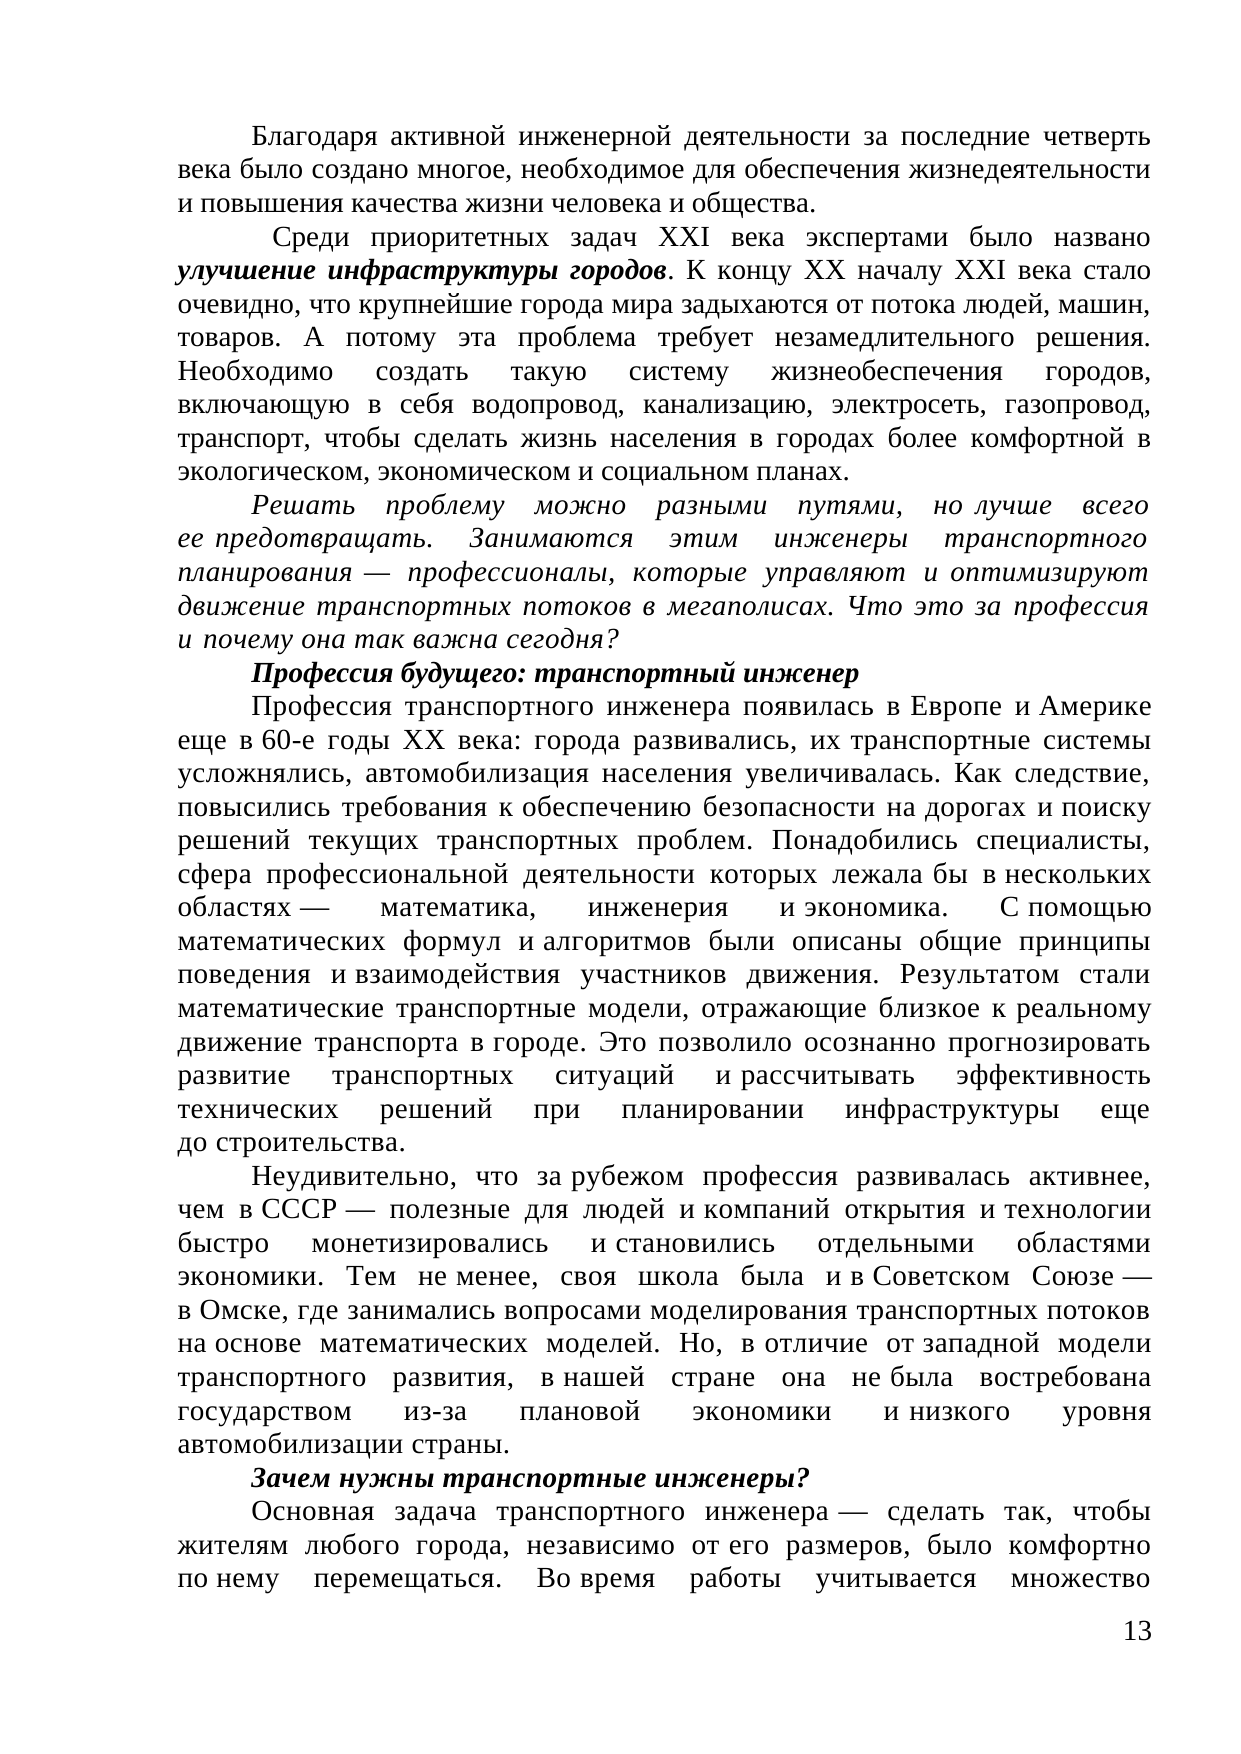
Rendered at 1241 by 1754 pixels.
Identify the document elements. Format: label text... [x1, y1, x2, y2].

text Среди приоритетных задач XXI века экспертами было названо улучшение инфраструктуры городов. К концу XX началу XXI века стало очевидно, что крупнейшие города мира задыхаются от потока людей, машин, товаров. А потому эта проблема требует незамедлительного решения. Необходимо создать такую систему жизнеобеспечения городов, включающую в себя водопровод, канализацию, электросеть, газопровод, транспорт, чтобы сделать жизнь населения в городах более комфортной в экологическом, экономическом и социальном планах. [177, 219, 1152, 487]
text Профессия будущего: транспортный инженер [177, 655, 1152, 688]
text Благодаря активной инженерной деятельности за последние четверть века было создано многое, необходимое для обеспечения жизнедеятельности и повышения качества жизни человека и общества. [177, 118, 1152, 219]
text Неудивительно, что за рубежом профессия развивалась активнее, чем в СССР — полезные для людей и компаний открытия и технологии быстро монетизировались и становились отдельными областями экономики. Тем не менее, своя школа была и в Советском Союзе — в Омске, где занимались вопросами моделирования транспортных потоков на основе математических моделей. Но, в отличие от западной модели транспортного развития, в нашей стране она не была востребована государством из-за плановой экономики и низкого уровня автомобилизации страны. [177, 1158, 1152, 1460]
text Профессия транспортного инженера появилась в Европе и Америке еще в 60-е годы XX века: города развивались, их транспортные системы усложнялись, автомобилизация населения увеличивалась. Как следствие, повысились требования к обеспечению безопасности на дорогах и поиску решений текущих транспортных проблем. Понадобились специалисты, сфера профессиональной деятельности которых лежала бы в нескольких областях — математика, инженерия и экономика. С помощью математических формул и алгоритмов были описаны общие принципы поведения и взаимодействия участников движения. Результатом стали математические транспортные модели, отражающие близкое к реальному движение транспорта в городе. Это позволило осознанно прогнозировать развитие транспортных ситуаций и рассчитывать эффективность технических решений при планировании инфраструктуры еще до строительства. [177, 688, 1152, 1158]
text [177, 1493, 1152, 1594]
text Зачем нужны транспортные инженеры? [177, 1460, 1152, 1493]
text Решать проблему можно разными путями, но лучше всего ее предотвращать. Занимаются этим инженеры транспортного планирования — профессионалы, которые управляют и оптимизируют движение транспортных потоков в мегаполисах. Что это за профессия и почему она так важна сегодня? [177, 487, 1152, 655]
